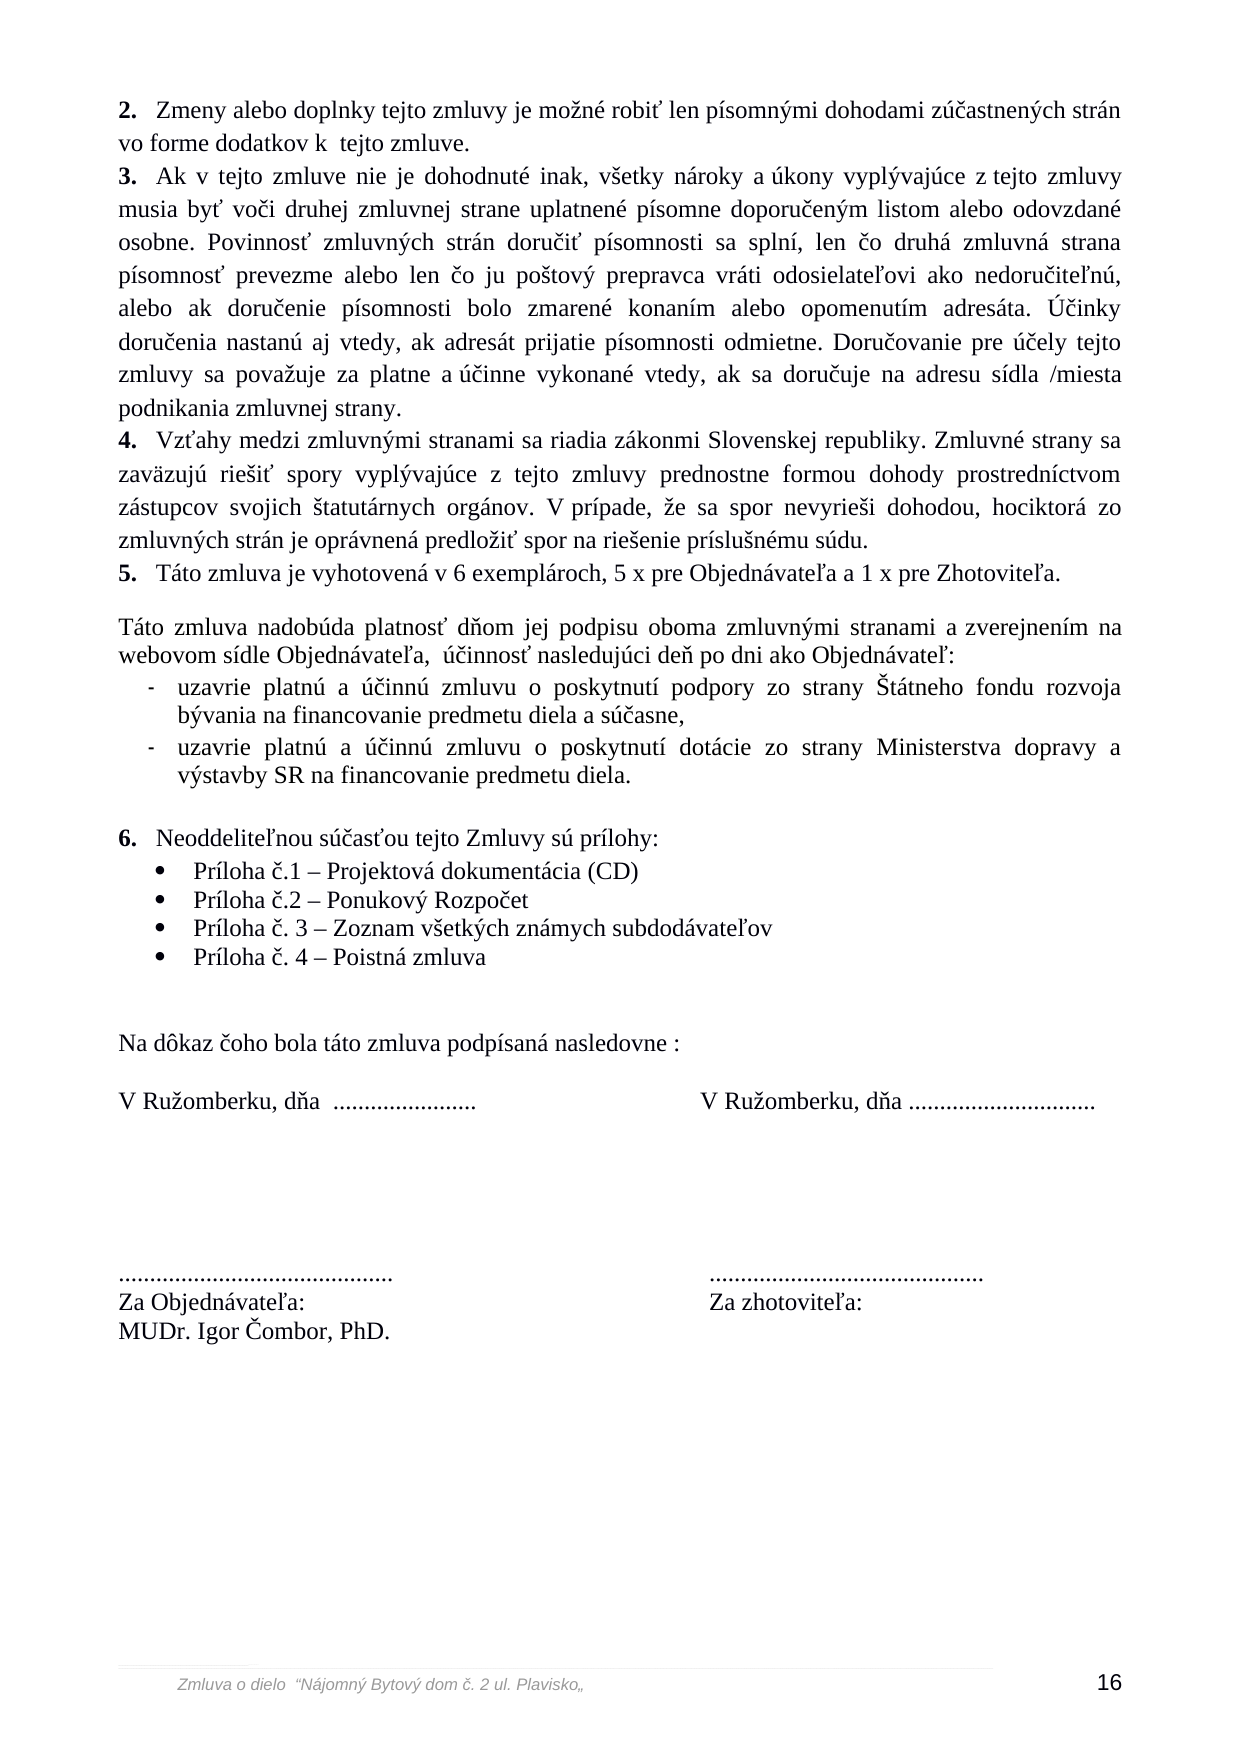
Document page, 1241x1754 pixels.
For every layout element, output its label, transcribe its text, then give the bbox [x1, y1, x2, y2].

list Príloha č. 4 – Poistná zmluva [156, 942, 1122, 971]
list Ak v tejto zmluve nie je dohodnuté inak, všetky nároky a úkony vyplývajúce z tejto zmluvy musia byť voči druhej zmluvnej strane uplatnené písomne doporučeným listom alebo odovzdané osobne. Povinnosť zmluvných strán doručiť písomnosti sa splní, len čo druhá zmluvná strana písomnosť prevezme alebo len čo ju poštový prepravca vráti odosielateľovi ako nedoručiteľnú, alebo ak doručenie písomnosti bolo zmarené konaním alebo opomenutím adresáta. Účinky doručenia nastanú aj vtedy, ak adresát prijatie písomnosti odmietne. Doručovanie pre účely tejto zmluvy sa považuje za platne a účinne vykonané vtedy, ak sa doručuje na adresu sídla /miesta podnikania zmluvnej strany. [118, 161, 1122, 421]
list Príloha č.2 – Ponukový Rozpočet [156, 885, 1122, 913]
list Príloha č. 3 – Zoznam všetkých známych subdodávateľov [156, 913, 1122, 942]
list Vzťahy medzi zmluvnými stranami sa riadia zákonmi Slovenskej republiky. Zmluvné strany sa zaväzujú riešiť spory vyplývajúce z tejto zmluvy prednostne formou dohody prostredníctvom zástupcov svojich štatutárnych orgánov. V prípade, že sa spor nevyrieši dohodou, hociktorá zo zmluvných strán je oprávnená predložiť spor na riešenie príslušnému súdu. [118, 426, 1122, 553]
list Príloha č.1 – Projektová dokumentácia (CD) [156, 856, 1122, 885]
list uzavrie platnú a účinnú zmluvu o poskytnutí dotácie zo strany Ministerstva dopravy a výstavby SR na financovanie predmetu diela. [148, 732, 1122, 789]
text V Ružomberku, dňa ....................... V Ružomberku, dňa .............................. [118, 1086, 1122, 1115]
text ............................................ ............................................ [118, 1258, 1122, 1287]
text Táto zmluva nadobúda platnosť dňom jej podpisu oboma zmluvnými stranami a zverejnením na webovom sídle Objednávateľa, účinnosť nasledujúci deň po dni ako Objednávateľ: [118, 612, 1122, 669]
list uzavrie platnú a účinnú zmluvu o poskytnutí podpory zo strany Štátneho fondu rozvoja bývania na financovanie predmetu diela a súčasne, [148, 672, 1122, 729]
list Táto zmluva je vyhotovená v 6 exemplároch, 5 x pre Objednávateľa a 1 x pre Zhotoviteľa. [118, 558, 1122, 586]
text Na dôkaz čoho bola táto zmluva podpísaná nasledovne : [118, 1028, 1122, 1057]
list Neoddeliteľnou súčasťou tejto Zmluvy sú prílohy: [118, 823, 1122, 852]
list Zmeny alebo doplnky tejto zmluvy je možné robiť len písomnými dohodami zúčastnených strán vo forme dodatkov k tejto zmluve. [118, 95, 1122, 157]
text MUDr. Igor Čombor, PhD. [118, 1316, 1122, 1345]
text Za Objednávateľa: Za zhotoviteľa: [118, 1287, 1122, 1316]
